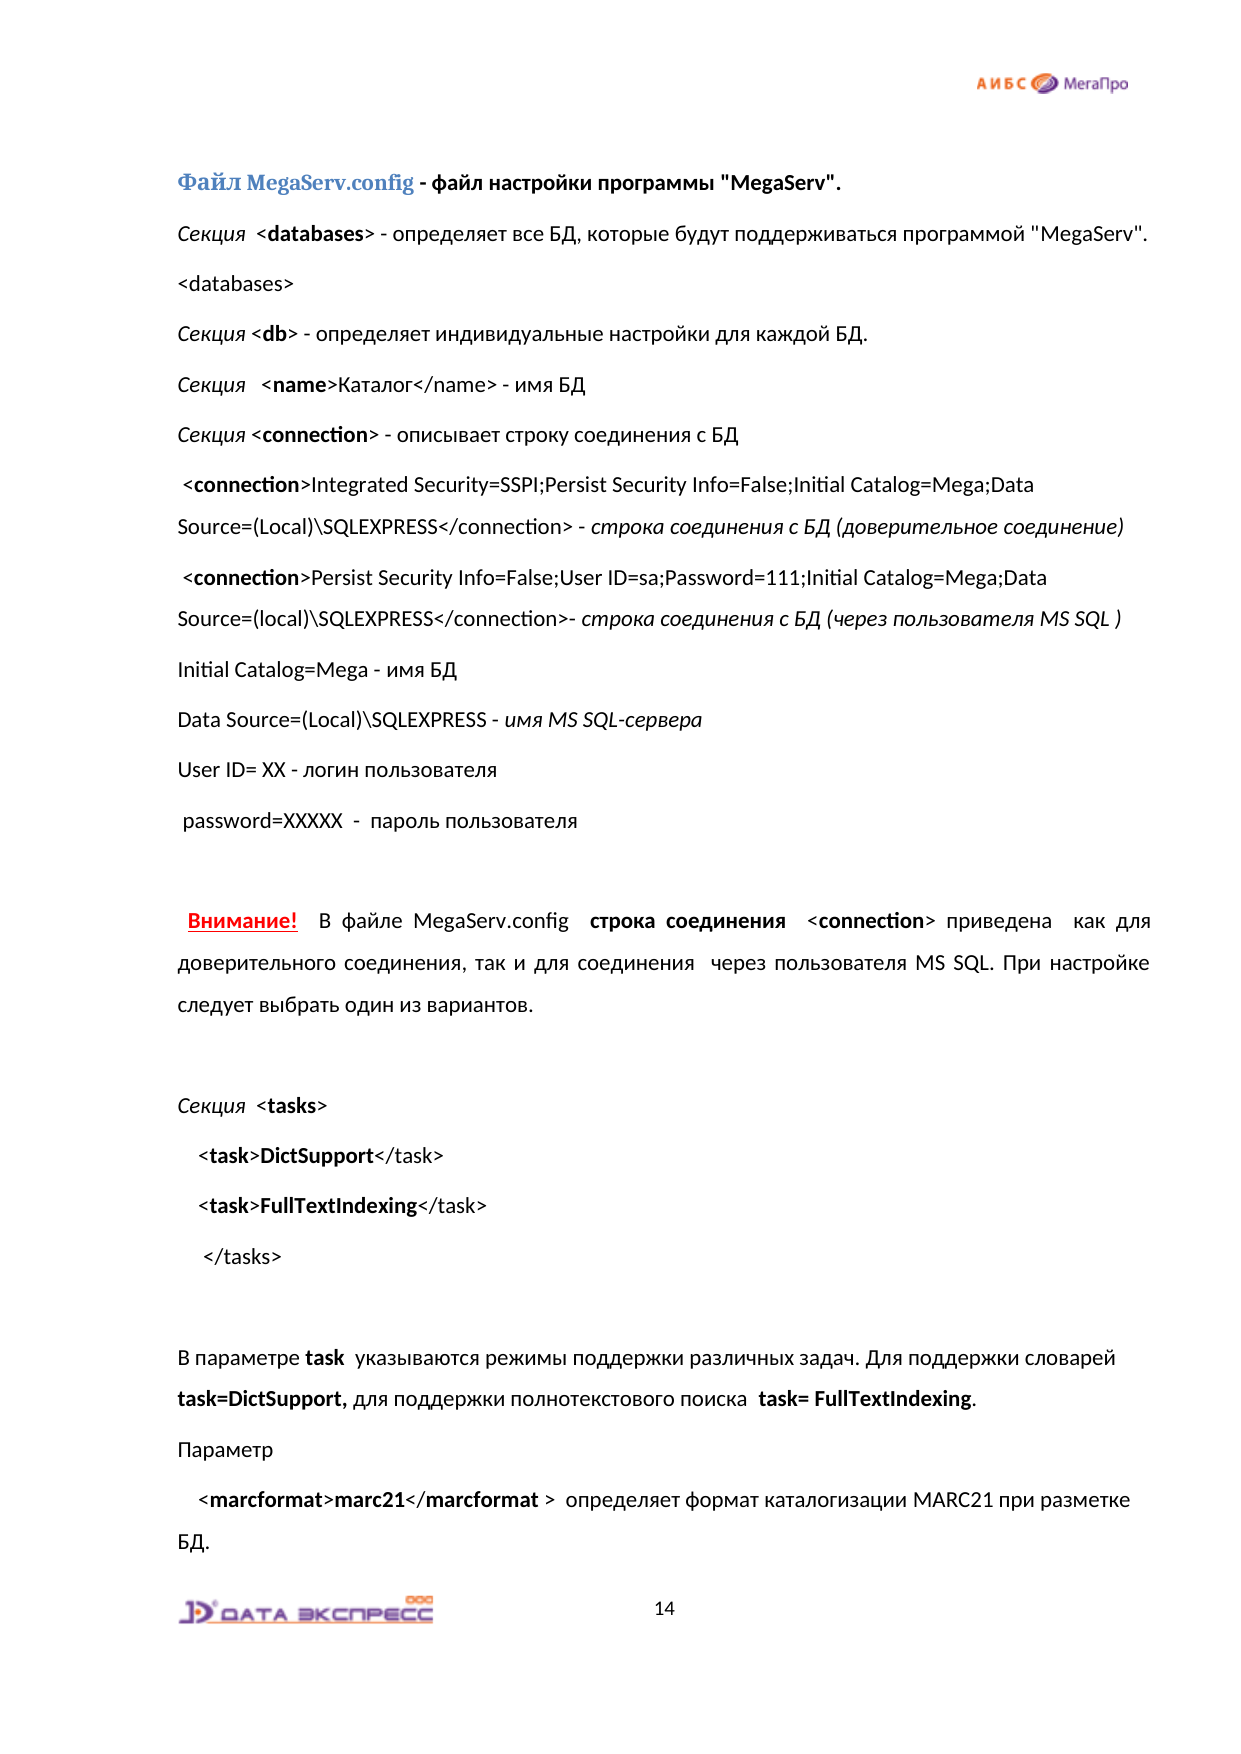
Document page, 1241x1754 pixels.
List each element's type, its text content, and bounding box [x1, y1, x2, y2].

text <connection>Integrated Security=SSPI;Persist Security Info=False;Initial Catalog=Mega;Data Source=(Local)\SQLEXPRESS</connection> - строка соединения с БД (доверительное соединение) [177, 470, 1152, 540]
text Файл MegaServ.config - файл настройки программы "MegaServ". [177, 168, 1152, 196]
text Секция <db> - определяет индивидуальные настройки для каждой БД. [177, 319, 1152, 347]
text В параметре task указываются режимы поддержки различных задач. Для поддержки словарей task=DictSupport, для поддержки полнотекстового поиска task= FullTextIndexing. [177, 1343, 1152, 1413]
text </tasks> [177, 1242, 1152, 1270]
text Секция <databases> - определяет все БД, которые будут поддерживаться программой "MegaServ". [177, 219, 1152, 247]
text Внимание! В файле MegaServ.config cтрока соединения <connection> приведена как для доверительного соединения, так и для соединения через пользователя MS SQL. При настройке следует выбрать один из вариантов. [177, 906, 1152, 1018]
text <task>DictSupport</task> [177, 1141, 1152, 1169]
picture [977, 73, 1128, 94]
picture [177, 1594, 437, 1630]
text User ID= XX - логин пользователя [177, 756, 1152, 783]
text Параметр [177, 1435, 1152, 1463]
text Секция <connection> - описывает строку соединения с БД [177, 420, 1152, 448]
text <task>FullTextIndexing</task> [177, 1192, 1152, 1220]
text Секция <tasks> [177, 1091, 1152, 1119]
text password=ХХХХХ - пароль пользователя [177, 806, 1152, 834]
text <marcformat>marc21</marcformat > определяет формат каталогизации MARC21 при разметке БД. [177, 1485, 1152, 1555]
text Initial Catalog=Mega - имя БД [177, 655, 1152, 683]
text <databases> [177, 269, 1152, 297]
text <connection>Persist Security Info=False;User ID=sa;Password=111;Initial Catalog=Mega;Data Source=(local)\SQLEXPRESS</connection>- строка соединения с БД (через пользователя MS SQL ) [177, 563, 1152, 633]
text Секция <name>Каталог</name> - имя БД [177, 370, 1152, 398]
text Data Source=(Local)\SQLEXPRESS - имя MS SQL-сервера [177, 705, 1152, 733]
